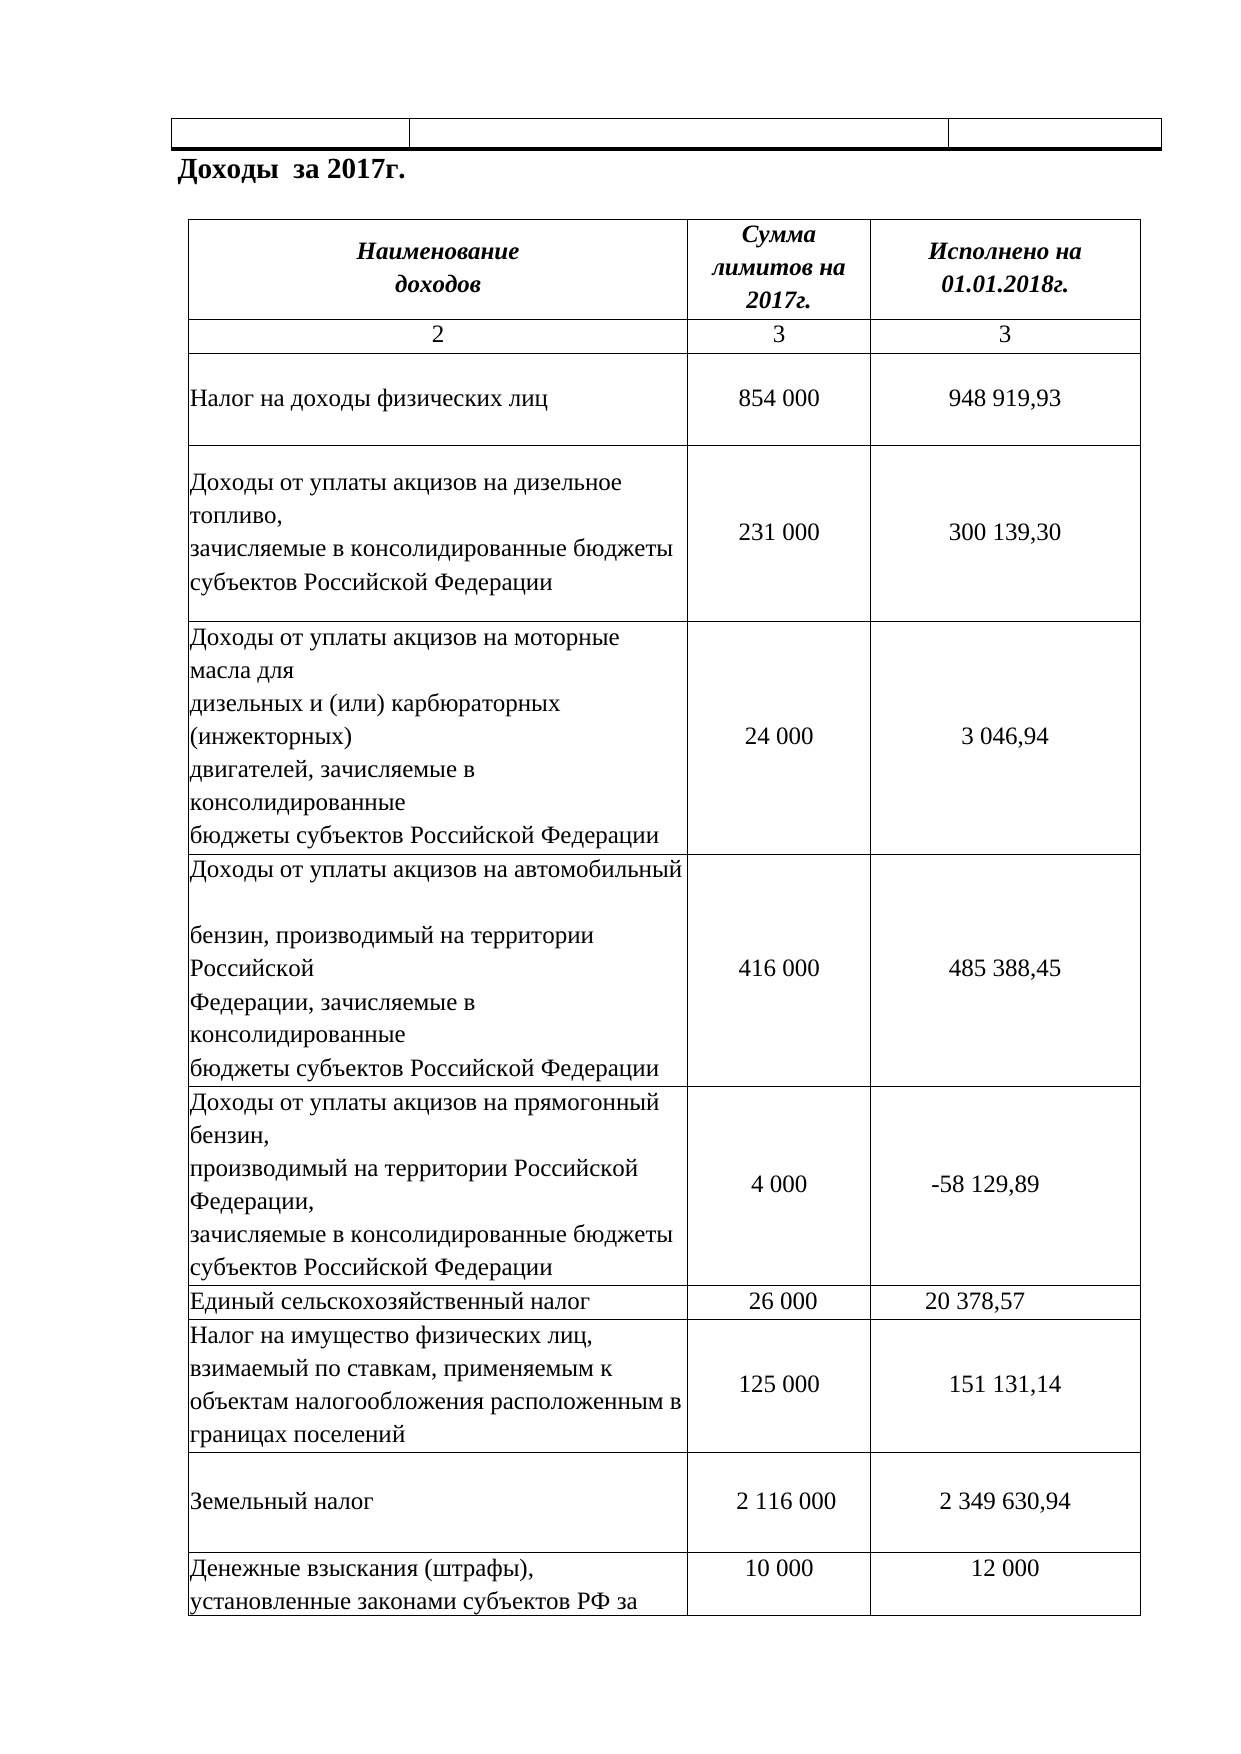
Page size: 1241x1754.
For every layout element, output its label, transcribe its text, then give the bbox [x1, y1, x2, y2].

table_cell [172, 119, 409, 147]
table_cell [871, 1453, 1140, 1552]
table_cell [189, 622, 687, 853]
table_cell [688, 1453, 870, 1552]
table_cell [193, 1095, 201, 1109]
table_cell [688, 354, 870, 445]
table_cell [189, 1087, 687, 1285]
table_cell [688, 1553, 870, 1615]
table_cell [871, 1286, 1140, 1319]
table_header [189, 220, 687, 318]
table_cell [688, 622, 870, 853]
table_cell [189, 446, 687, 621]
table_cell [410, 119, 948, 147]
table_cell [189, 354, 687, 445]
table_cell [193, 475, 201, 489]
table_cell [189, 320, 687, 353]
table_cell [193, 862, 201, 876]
text Доходы за 2017г. [177, 151, 1152, 185]
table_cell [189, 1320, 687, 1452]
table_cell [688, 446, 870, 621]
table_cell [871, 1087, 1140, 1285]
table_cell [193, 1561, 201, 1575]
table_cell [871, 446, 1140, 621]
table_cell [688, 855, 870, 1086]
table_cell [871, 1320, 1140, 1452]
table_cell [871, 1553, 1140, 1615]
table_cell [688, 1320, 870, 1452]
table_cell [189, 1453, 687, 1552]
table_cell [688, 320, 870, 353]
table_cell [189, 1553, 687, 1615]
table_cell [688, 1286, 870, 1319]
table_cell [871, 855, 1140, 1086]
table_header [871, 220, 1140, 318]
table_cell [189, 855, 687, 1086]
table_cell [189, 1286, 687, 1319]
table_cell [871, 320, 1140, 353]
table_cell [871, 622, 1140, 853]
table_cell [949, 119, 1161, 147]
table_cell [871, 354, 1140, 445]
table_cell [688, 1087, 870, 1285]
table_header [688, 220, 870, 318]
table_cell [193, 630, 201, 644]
